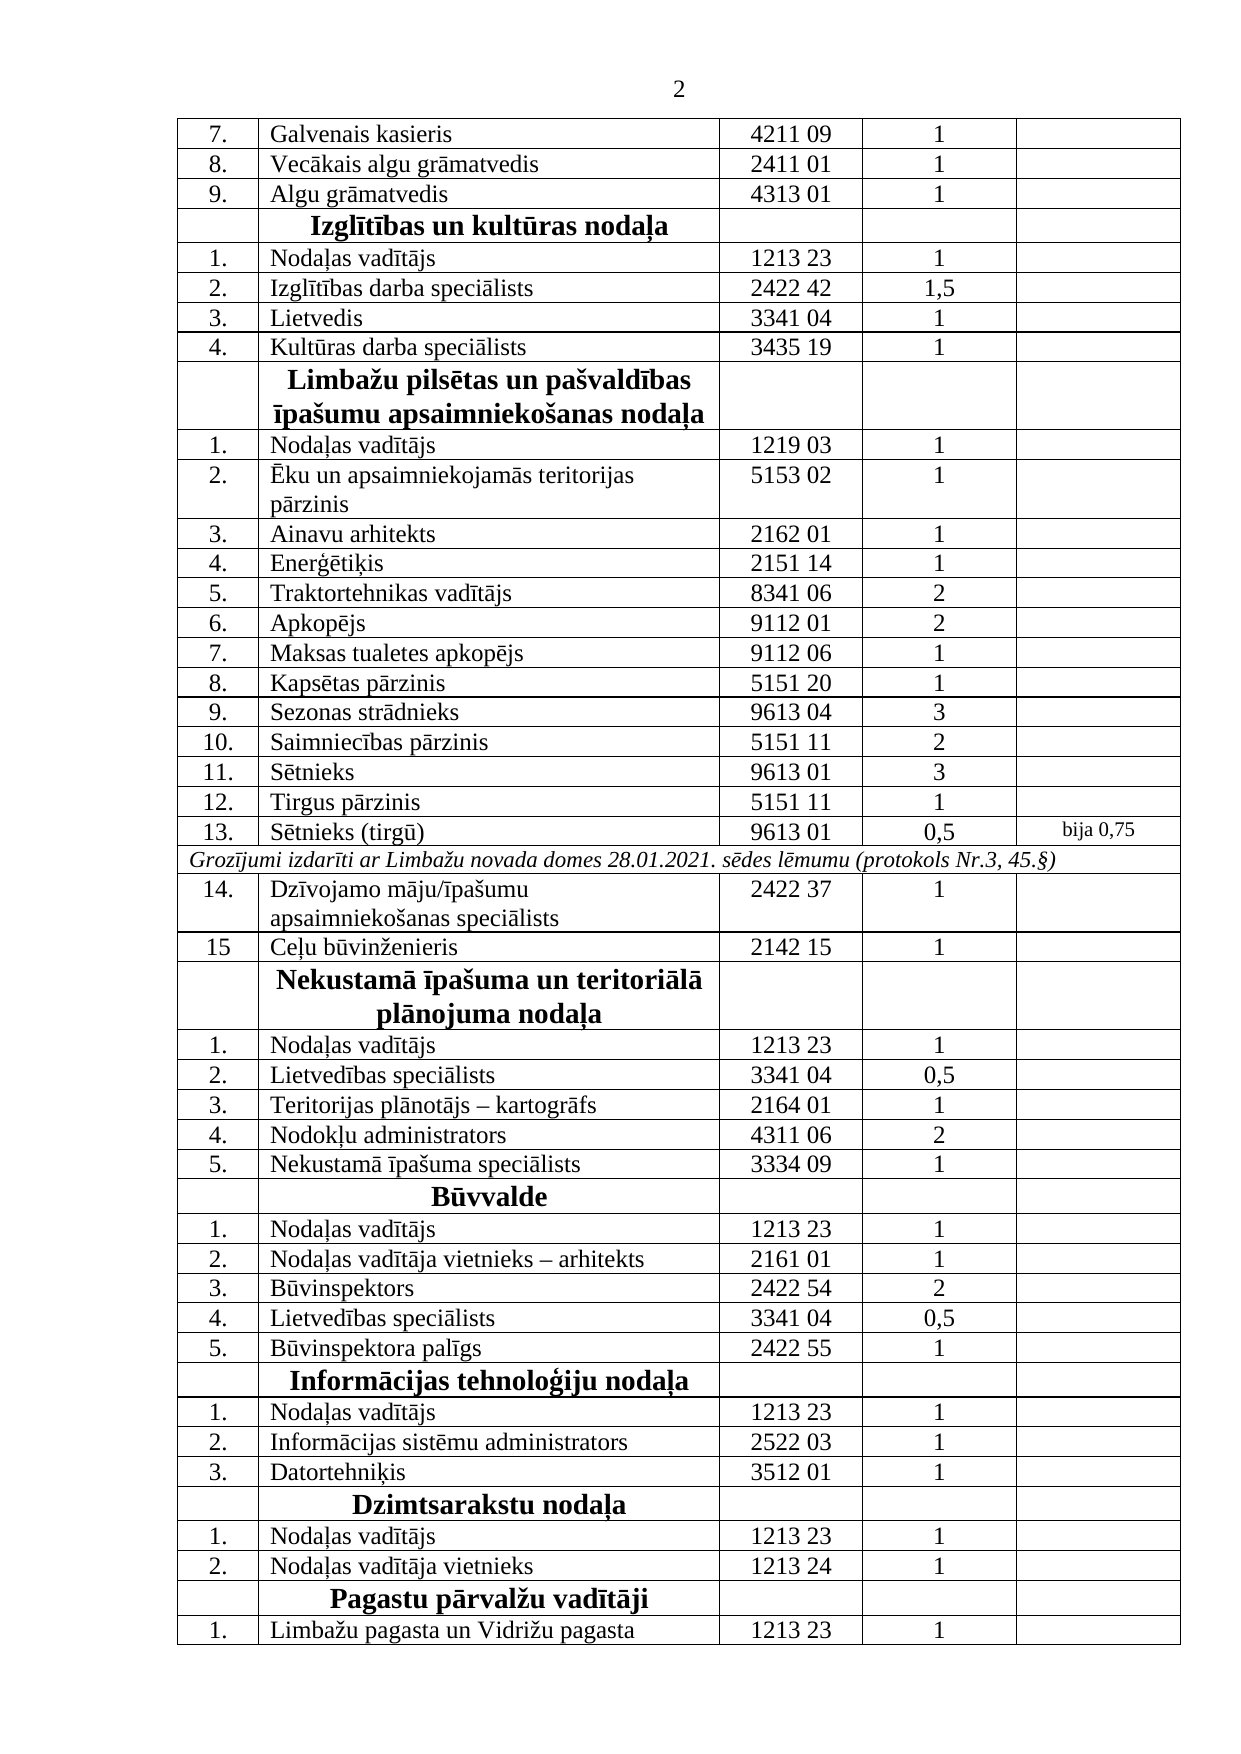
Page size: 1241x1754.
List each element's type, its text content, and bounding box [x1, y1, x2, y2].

table_cell 9112 01 [720, 608, 862, 637]
table_cell 2 [863, 608, 1016, 637]
table_cell [1017, 1120, 1180, 1148]
table_cell [1017, 1398, 1180, 1426]
table_cell Nodaļas vadītājs [259, 430, 719, 459]
table_cell [1017, 1581, 1180, 1614]
table_cell 3334 09 [720, 1150, 862, 1178]
table_cell 8. [178, 668, 258, 696]
table_cell [1017, 1060, 1180, 1089]
table_cell 1. [178, 1030, 258, 1059]
table_cell 7. [178, 119, 258, 148]
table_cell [259, 1616, 719, 1644]
table_cell 2. [178, 1244, 258, 1272]
table_cell 1 [863, 874, 1016, 931]
table_cell Dzīvojamo māju/īpašumu apsaimniekošanas speciālists [259, 874, 719, 931]
table_cell [1017, 1303, 1180, 1332]
table_cell Lietvedis [259, 303, 719, 331]
table_cell [1017, 1179, 1180, 1213]
table_cell 1 [863, 149, 1016, 178]
table_cell 4. [178, 549, 258, 577]
table_cell Sētnieks [259, 757, 719, 786]
table_cell Izglītības darba speciālists [259, 273, 719, 302]
table_cell [1017, 1521, 1180, 1550]
table_cell [1017, 460, 1180, 518]
table_cell 6. [178, 608, 258, 637]
table_cell [1017, 333, 1180, 361]
table_cell [1017, 362, 1180, 429]
table_cell 8341 06 [720, 578, 862, 607]
table_cell 2164 01 [720, 1090, 862, 1119]
table_cell [863, 1487, 1016, 1520]
table_cell 3. [178, 519, 258, 547]
table_cell Nodaļas vadītājs [259, 1521, 719, 1550]
table_cell Nodaļas vadītājs [259, 1398, 719, 1426]
table_cell [720, 962, 862, 1029]
table_cell 3512 01 [720, 1457, 862, 1486]
table_cell Nodaļas vadītājs [259, 1214, 719, 1243]
table_cell 10. [178, 727, 258, 756]
table_cell 5. [178, 578, 258, 607]
table_cell 3. [178, 303, 258, 331]
table_cell 5151 11 [720, 787, 862, 816]
table_cell [1017, 1487, 1180, 1520]
table_cell Pagastu pārvalžu vadītāji [259, 1581, 719, 1614]
table_cell 1 [863, 1150, 1016, 1178]
table_cell 1 [863, 1551, 1016, 1580]
table_cell Maksas tualetes apkopējs [259, 638, 719, 667]
table_cell Būvinspektora palīgs [259, 1333, 719, 1362]
table_cell [863, 1363, 1016, 1396]
table_cell 7. [178, 638, 258, 667]
table_cell [1017, 519, 1180, 547]
table_cell 2422 37 [720, 874, 862, 931]
table_cell [1017, 1274, 1180, 1302]
table_cell 1 [863, 1521, 1016, 1550]
table_cell 2422 55 [720, 1333, 862, 1362]
table_cell [1017, 209, 1180, 242]
table_cell Nodaļas vadītājs [259, 243, 719, 272]
table_cell Kultūras darba speciālists [259, 333, 719, 361]
table_cell [1017, 273, 1180, 302]
table_cell 8. [178, 149, 258, 178]
table_cell 1 [863, 1457, 1016, 1486]
table_cell bija 0,75 [1017, 817, 1180, 845]
table_cell 2 [863, 578, 1016, 607]
table_cell 3. [178, 1090, 258, 1119]
table_cell [720, 1179, 862, 1213]
table_cell Tirgus pārzinis [259, 787, 719, 816]
table_cell 2422 54 [720, 1274, 862, 1302]
table_cell 1 [863, 179, 1016, 207]
table_cell [720, 1581, 862, 1614]
table_cell 5151 11 [720, 727, 862, 756]
table_cell [720, 209, 862, 242]
table_cell [1017, 430, 1180, 459]
table_cell Kapsētas pārzinis [259, 668, 719, 696]
table_cell 2. [178, 1060, 258, 1089]
table_cell Informācijas tehnoloģiju nodaļa [259, 1363, 719, 1396]
table_cell 1 [863, 119, 1016, 148]
table_cell Sezonas strādnieks [259, 698, 719, 726]
table_cell 2142 15 [720, 933, 862, 961]
table_cell 1. [178, 1398, 258, 1426]
table_cell 3341 04 [720, 303, 862, 331]
table_cell [1017, 727, 1180, 756]
table_cell [720, 1487, 862, 1520]
table_cell [178, 1581, 258, 1614]
table_cell 11. [178, 757, 258, 786]
table_cell 2422 42 [720, 273, 862, 302]
table_cell 1213 23 [720, 243, 862, 272]
table_cell [720, 362, 862, 429]
table_cell 14. [178, 874, 258, 931]
table_cell 2. [178, 273, 258, 302]
table_cell 2. [178, 1551, 258, 1580]
table_cell 1213 23 [720, 1616, 862, 1644]
table_cell 2162 01 [720, 519, 862, 547]
table_cell 5. [178, 1333, 258, 1362]
table_cell 9613 01 [720, 757, 862, 786]
table_cell 1 [863, 243, 1016, 272]
table_cell Būvinspektors [259, 1274, 719, 1302]
table_cell 5151 20 [720, 668, 862, 696]
table_cell Datortehniķis [259, 1457, 719, 1486]
table_cell [1017, 119, 1180, 148]
table_cell 3341 04 [720, 1060, 862, 1089]
table_cell 12. [178, 787, 258, 816]
table_cell 1213 23 [720, 1214, 862, 1243]
table_cell [863, 1581, 1016, 1614]
table_cell 1 [863, 933, 1016, 961]
table_cell [178, 362, 258, 429]
table_cell 9112 06 [720, 638, 862, 667]
table_cell [1017, 1427, 1180, 1456]
table_cell [1017, 874, 1180, 931]
table_cell 9613 01 [720, 817, 862, 845]
table_cell 1 [863, 1333, 1016, 1362]
table_cell Ainavu arhitekts [259, 519, 719, 547]
table_cell [1017, 638, 1180, 667]
table_cell 1. [178, 1214, 258, 1243]
table_cell 2. [178, 460, 258, 518]
table_cell [1017, 698, 1180, 726]
table_cell [178, 1179, 258, 1213]
table_cell [1017, 1457, 1180, 1486]
table_cell 3 [863, 698, 1016, 726]
table_cell [1017, 1214, 1180, 1243]
table_cell 1 [863, 1214, 1016, 1243]
table_cell Ēku un apsaimniekojamās teritorijas pārzinis [259, 460, 719, 518]
table_cell 1 [863, 549, 1016, 577]
table_cell 1. [178, 430, 258, 459]
table_cell 4. [178, 1120, 258, 1148]
table_cell 1 [863, 1090, 1016, 1119]
table_cell 3341 04 [720, 1303, 862, 1332]
table_cell 0,5 [863, 1060, 1016, 1089]
table_cell 1 [863, 787, 1016, 816]
table_cell Nodaļas vadītājs [259, 1030, 719, 1059]
table_cell [1017, 1090, 1180, 1119]
table_cell 0,5 [863, 1303, 1016, 1332]
table_cell Apkopējs [259, 608, 719, 637]
table_cell 9613 04 [720, 698, 862, 726]
table_cell [1017, 578, 1180, 607]
table_cell [1017, 303, 1180, 331]
table_cell 1219 03 [720, 430, 862, 459]
table_cell 5153 02 [720, 460, 862, 518]
table_cell [1017, 933, 1180, 961]
table_cell 1213 24 [720, 1551, 862, 1580]
table_cell 3. [178, 1457, 258, 1486]
table_cell [1017, 149, 1180, 178]
table_cell 1. [178, 1616, 258, 1644]
table_cell 4. [178, 1303, 258, 1332]
table_cell [1017, 1616, 1180, 1644]
table_cell [1017, 1030, 1180, 1059]
table_cell Ceļu būvinženieris [259, 933, 719, 961]
table_cell Nekustamā īpašuma speciālists [259, 1150, 719, 1178]
table_cell 2 [863, 727, 1016, 756]
table_cell Nekustamā īpašuma un teritoriālā plānojuma nodaļa [259, 962, 719, 1029]
table_cell 1 [863, 303, 1016, 331]
table_cell [1017, 1244, 1180, 1272]
table_cell [178, 1363, 258, 1396]
table_cell [863, 1179, 1016, 1213]
table_cell Nodaļas vadītāja vietnieks [259, 1551, 719, 1580]
table_cell 4311 06 [720, 1120, 862, 1148]
table_cell 1213 23 [720, 1398, 862, 1426]
table_cell 9. [178, 698, 258, 726]
table_cell [863, 962, 1016, 1029]
table_cell Galvenais kasieris [259, 119, 719, 148]
table_cell [178, 1487, 258, 1520]
table_cell 1. [178, 243, 258, 272]
table_cell 1 [863, 460, 1016, 518]
table_cell Lietvedības speciālists [259, 1303, 719, 1332]
table_cell 1 [863, 638, 1016, 667]
table_cell [1017, 549, 1180, 577]
table_cell 3435 19 [720, 333, 862, 361]
table_cell 2 [863, 1120, 1016, 1148]
table_cell 1 [863, 668, 1016, 696]
table_cell 2522 03 [720, 1427, 862, 1456]
table_cell [1017, 962, 1180, 1029]
table_cell Nodaļas vadītāja vietnieks – arhitekts [259, 1244, 719, 1272]
table_cell 3. [178, 1274, 258, 1302]
table_cell Lietvedības speciālists [259, 1060, 719, 1089]
table_cell 1213 23 [720, 1521, 862, 1550]
table_cell [863, 209, 1016, 242]
table_cell 1 [863, 430, 1016, 459]
table_cell Teritorijas plānotājs – kartogrāfs [259, 1090, 719, 1119]
table_cell [1017, 608, 1180, 637]
table_cell Algu grāmatvedis [259, 179, 719, 207]
table_cell Dzimtsarakstu nodaļa [259, 1487, 719, 1520]
table_cell Sētnieks (tirgū) [259, 817, 719, 845]
table_cell Saimniecības pārzinis [259, 727, 719, 756]
table_cell 2161 01 [720, 1244, 862, 1272]
table_cell 1 [863, 519, 1016, 547]
table_cell [178, 962, 258, 1029]
table_cell 2151 14 [720, 549, 862, 577]
table_cell Vecākais algu grāmatvedis [259, 149, 719, 178]
table_cell Limbažu pilsētas un pašvaldības īpašumu apsaimniekošanas nodaļa [259, 362, 719, 429]
table_cell [1017, 1363, 1180, 1396]
table_cell 13. [178, 817, 258, 845]
table_cell 1 [863, 1244, 1016, 1272]
table_cell 2. [178, 1427, 258, 1456]
table_cell Grozījumi izdarīti ar Limbažu novada domes 28.01.2021. sēdes lēmumu (protokols Nr.3, 45.§) [178, 846, 1180, 873]
table_cell Izglītības un kultūras nodaļa [259, 209, 719, 242]
table_cell [1017, 757, 1180, 786]
table_cell [1017, 243, 1180, 272]
table_cell 5. [178, 1150, 258, 1178]
table_cell [178, 209, 258, 242]
table_cell [863, 362, 1016, 429]
table_cell 4313 01 [720, 179, 862, 207]
table_cell 2411 01 [720, 149, 862, 178]
table_cell [720, 1363, 862, 1396]
table_cell 1 [863, 1030, 1016, 1059]
table_cell 1 [863, 1616, 1016, 1644]
table_cell 4. [178, 333, 258, 361]
table_cell 4211 09 [720, 119, 862, 148]
table_cell 2 [863, 1274, 1016, 1302]
table_cell [1017, 1150, 1180, 1178]
table_cell 1 [863, 1398, 1016, 1426]
table_cell Nodokļu administrators [259, 1120, 719, 1148]
table_cell 3 [863, 757, 1016, 786]
table_cell 15 [178, 933, 258, 961]
table_cell [1017, 668, 1180, 696]
table_cell 1. [178, 1521, 258, 1550]
table_cell Enerģētiķis [259, 549, 719, 577]
table_cell 0,5 [863, 817, 1016, 845]
table_cell 1,5 [863, 273, 1016, 302]
table_cell [1017, 1551, 1180, 1580]
table_cell [1017, 787, 1180, 816]
table_cell [1017, 1333, 1180, 1362]
table_cell Informācijas sistēmu administrators [259, 1427, 719, 1456]
table_cell 1 [863, 333, 1016, 361]
table_cell 9. [178, 179, 258, 207]
table_cell Traktortehnikas vadītājs [259, 578, 719, 607]
table_cell [1017, 179, 1180, 207]
table_cell 1 [863, 1427, 1016, 1456]
table_cell Būvvalde [259, 1179, 719, 1213]
table_cell 1213 23 [720, 1030, 862, 1059]
